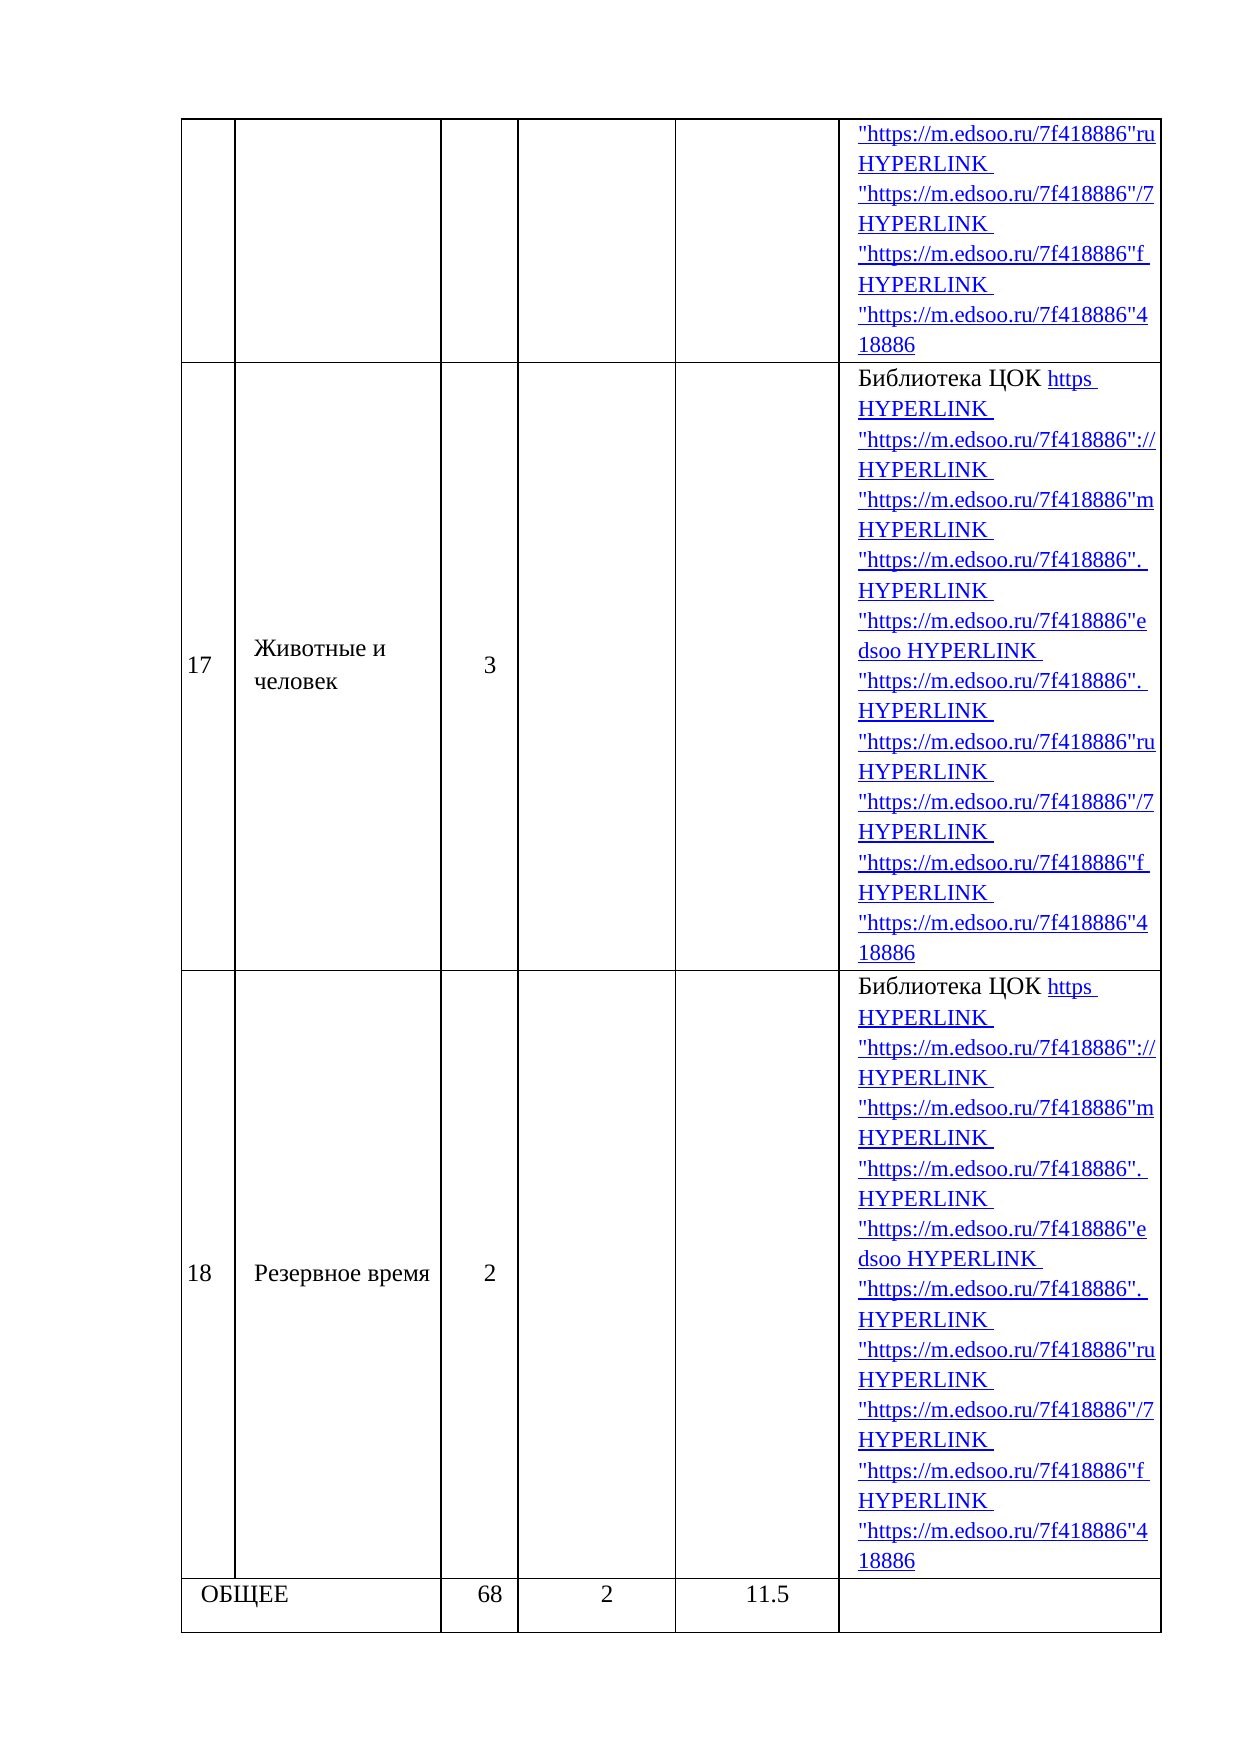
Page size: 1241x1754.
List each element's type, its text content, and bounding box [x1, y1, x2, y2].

table_cell 18 [182, 971, 234, 1578]
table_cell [182, 1579, 440, 1632]
table_cell [519, 363, 675, 969]
table_cell 16 [182, 120, 234, 361]
table_cell [519, 120, 675, 361]
table_cell [840, 1579, 1160, 1632]
table_cell 2 [519, 1579, 675, 1632]
table_cell 17 [182, 363, 234, 969]
table_cell [519, 971, 675, 1578]
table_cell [236, 120, 440, 361]
table_cell Резервное время [236, 971, 440, 1578]
table_cell [676, 363, 838, 969]
table_cell 3 [442, 363, 517, 969]
table_cell [676, 120, 838, 361]
table_cell 68 [442, 1579, 517, 1632]
table_cell Животные и человек [236, 363, 440, 969]
table_cell 11.5 [676, 1579, 838, 1632]
table_cell [676, 971, 838, 1578]
table_cell 3 [442, 120, 517, 361]
table_cell 2 [442, 971, 517, 1578]
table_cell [840, 120, 1160, 361]
